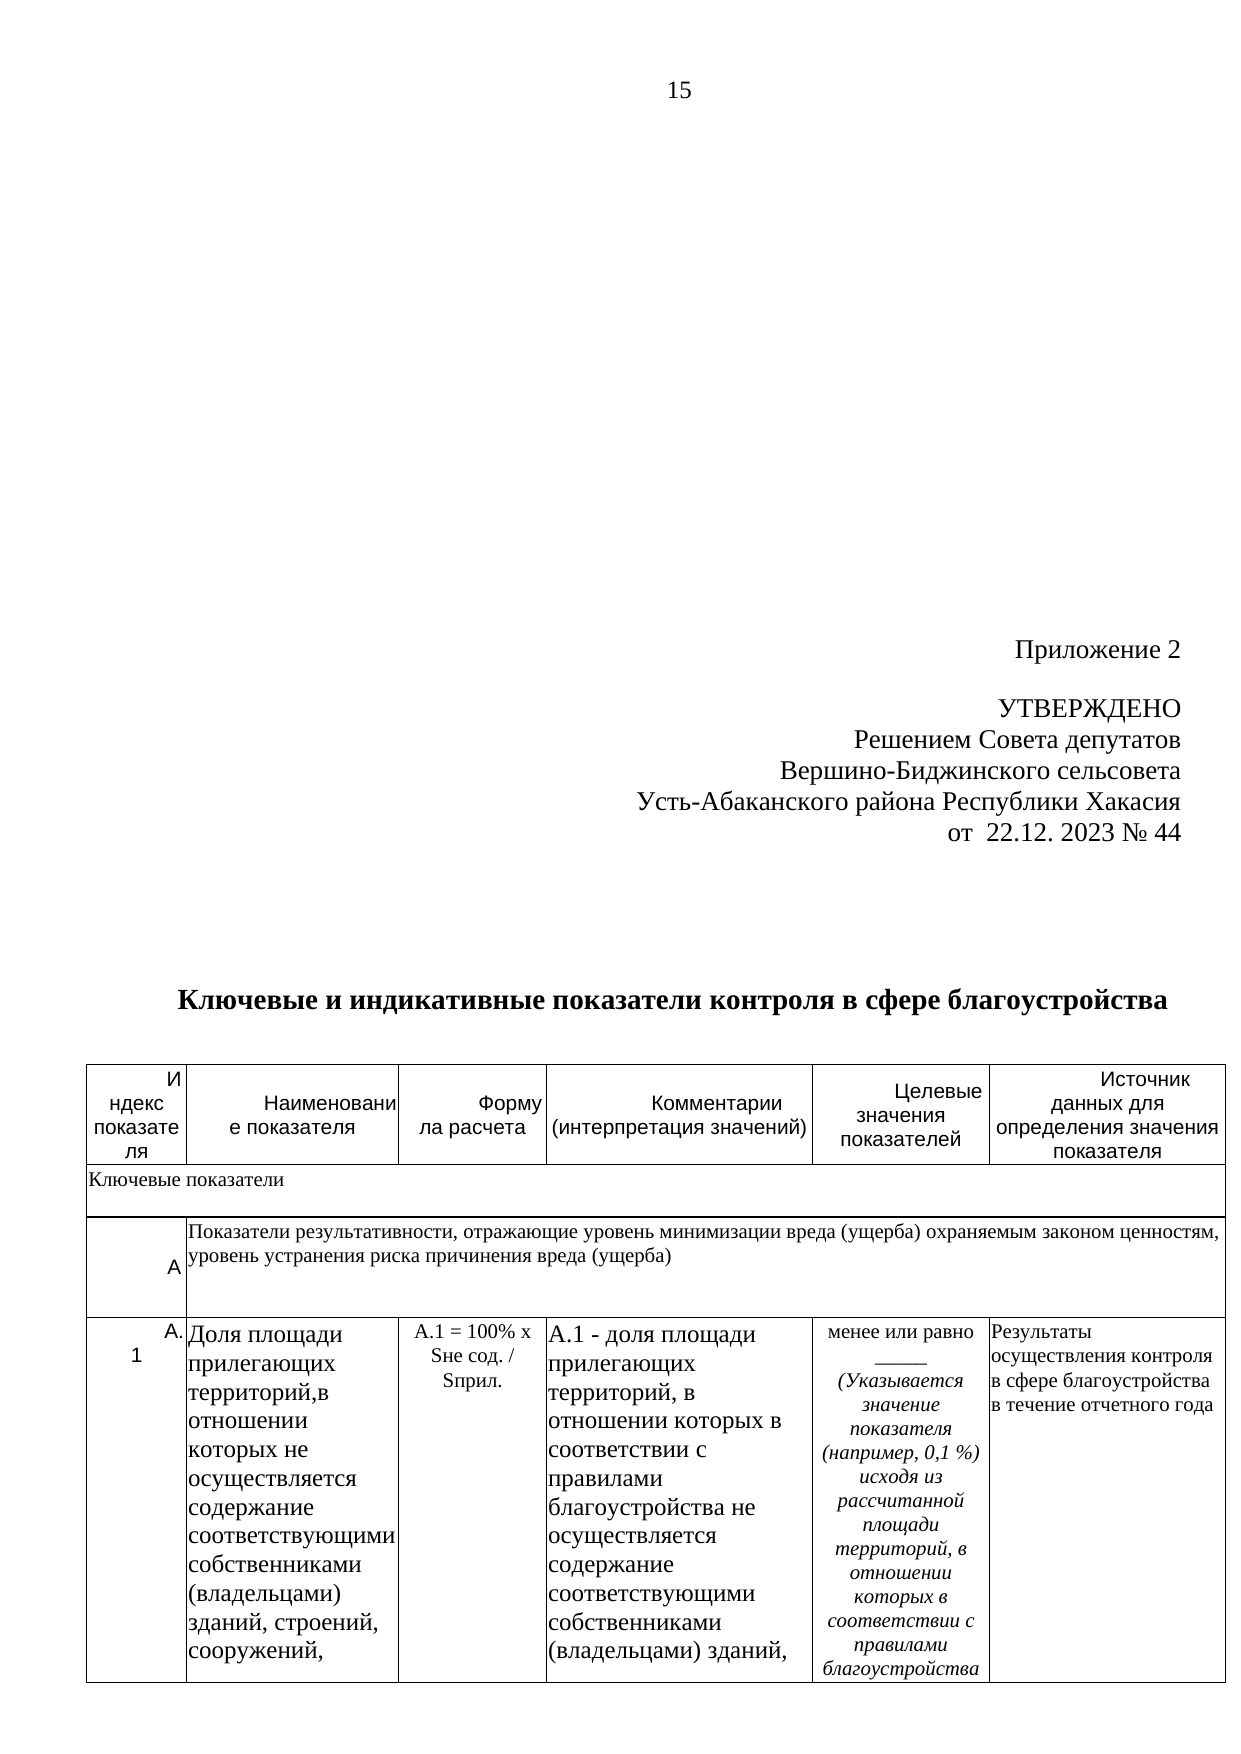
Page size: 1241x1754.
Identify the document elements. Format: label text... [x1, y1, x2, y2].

table_cell Показатели результативности, отражающие уровень минимизации вреда (ущерба) охраняемым законом ценностям, уровень устранения риска причинения вреда (ущерба) [187, 1218, 1225, 1317]
list Решением Совета депутатов [252, 723, 1181, 754]
list Вершино-Биджинского сельсовета [252, 754, 1181, 785]
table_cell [547, 1318, 812, 1682]
list Приложение 2 [252, 633, 1181, 664]
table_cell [187, 1318, 398, 1682]
text Ключевые и индикативные показатели контроля в сфере благоустройства [177, 989, 886, 1014]
table_header Наименование показателя [187, 1065, 398, 1164]
list УТВЕРЖДЕНО [252, 692, 1181, 723]
list Усть-Абаканского района Республики Хакасия [252, 785, 1181, 817]
table_cell А [87, 1218, 186, 1317]
table_header Целевые значения показателей [813, 1065, 989, 1164]
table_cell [399, 1318, 546, 1682]
table_header Источник данных для определения значения показателя [990, 1065, 1225, 1164]
table_header Комментарии (интерпретация значений) [547, 1065, 812, 1164]
table_cell Ключевые показатели [87, 1165, 1225, 1216]
table_header Формула расчета [399, 1065, 546, 1164]
text Ключевые и индикативные показатели контроля в сфере благоустройства [890, 989, 1181, 1014]
table_cell А.1 [87, 1318, 186, 1682]
table_header Индекс показателя [87, 1065, 186, 1164]
list от 22.12. 2023 № 44 [252, 817, 1181, 848]
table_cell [813, 1318, 989, 1682]
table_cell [990, 1318, 1225, 1682]
